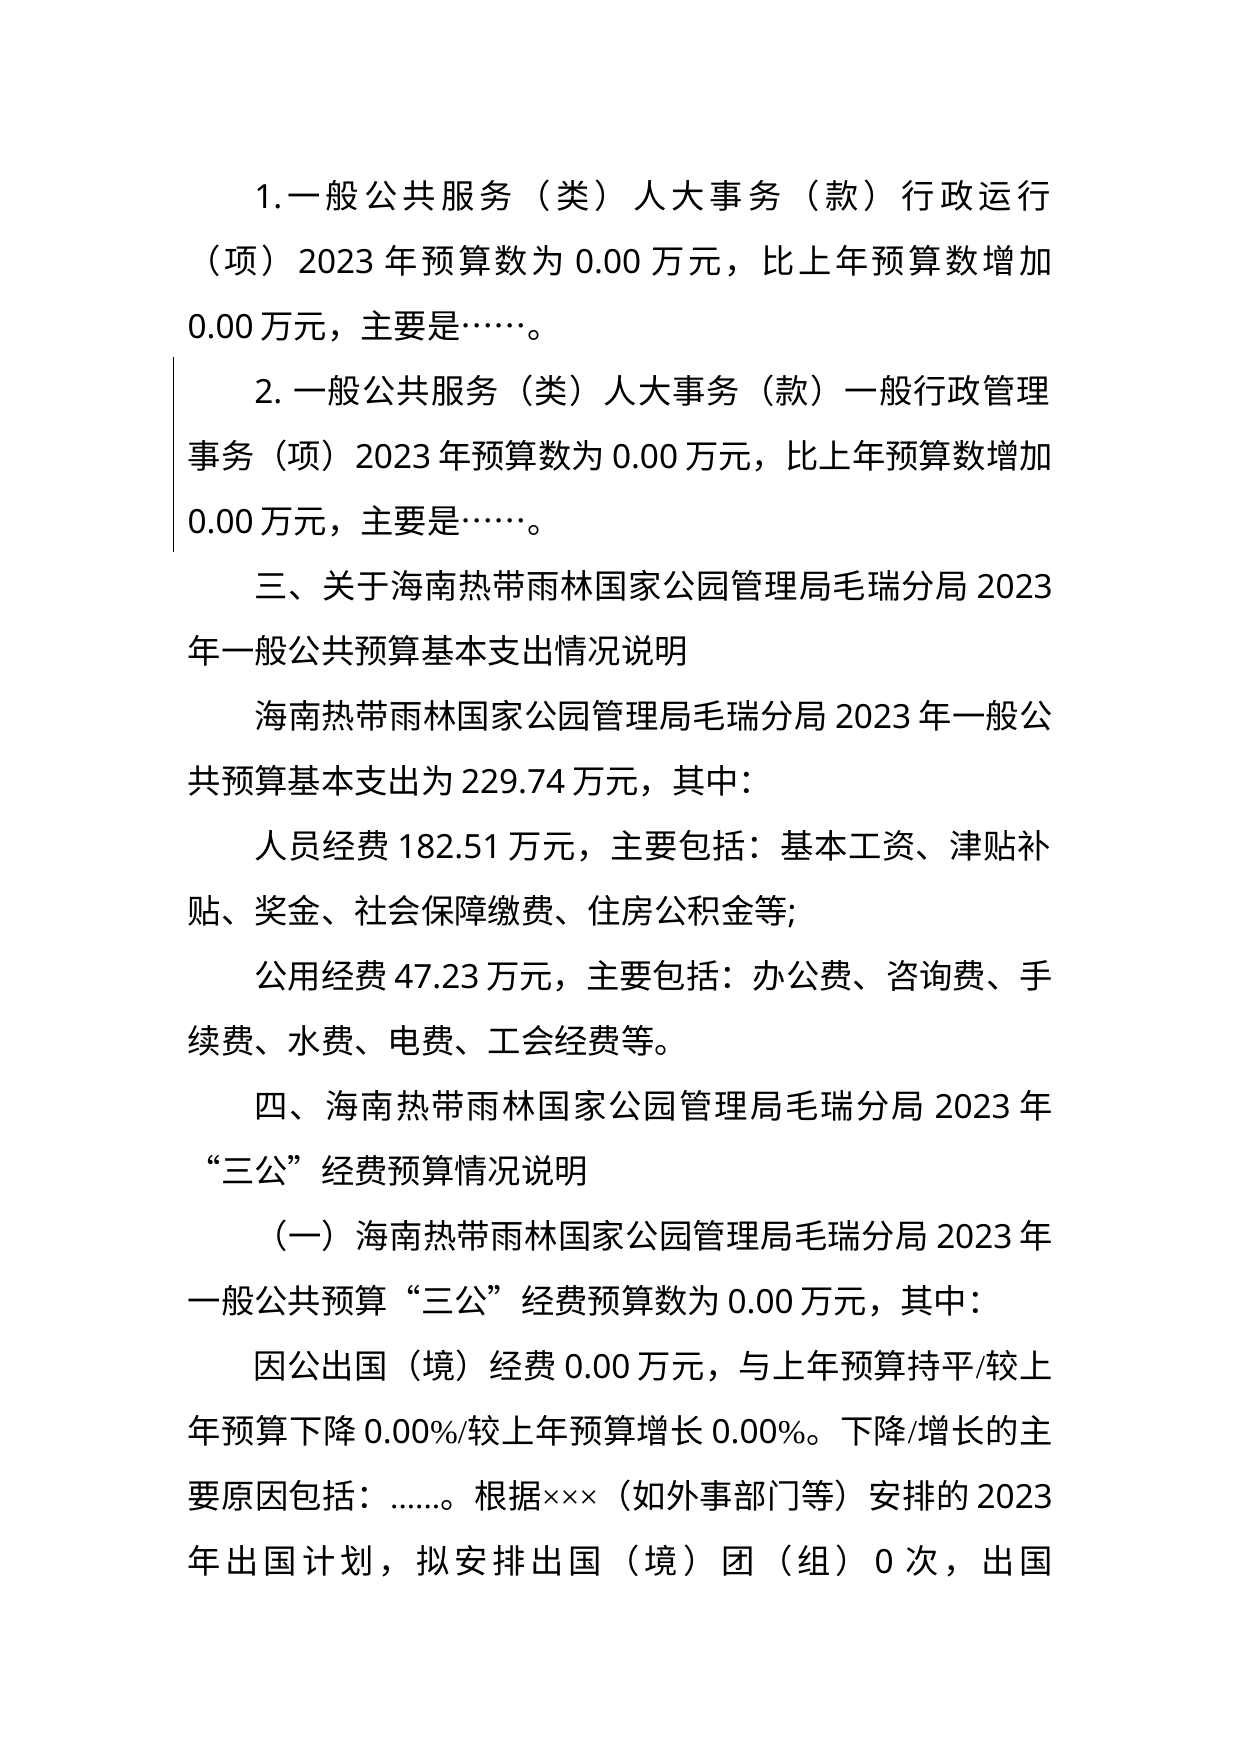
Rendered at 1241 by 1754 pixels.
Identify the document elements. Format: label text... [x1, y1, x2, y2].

text 海南热带雨林国家公园管理局毛瑞分局2023年一般公共预算基本支出为229.74万元，其中： [187, 682, 1053, 812]
text 2. 一般公共服务（类）人大事务（款）一般行政管理事务（项）2023年预算数为0.00万元，比上年预算数增加0.00万元，主要是……。 [187, 357, 1053, 552]
text 人员经费182.51万元，主要包括：基本工资、津贴补贴、奖金、社会保障缴费、住房公积金等; [187, 812, 1053, 942]
text （一）海南热带雨林国家公园管理局毛瑞分局2023年一般公共预算“三公”经费预算数为0.00万元，其中： [187, 1202, 1053, 1332]
text 公用经费47.23万元，主要包括：办公费、咨询费、手续费、水费、电费、工会经费等。 [187, 942, 1053, 1072]
text 四、海南热带雨林国家公园管理局毛瑞分局2023年“三公”经费预算情况说明 [187, 1072, 1053, 1202]
text 三、关于海南热带雨林国家公园管理局毛瑞分局2023年一般公共预算基本支出情况说明 [187, 552, 1053, 682]
text 1.一般公共服务（类）人大事务（款）行政运行（项）2023年预算数为0.00万元，比上年预算数增加0.00万元，主要是……。 [187, 162, 1053, 357]
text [187, 1332, 1053, 1592]
